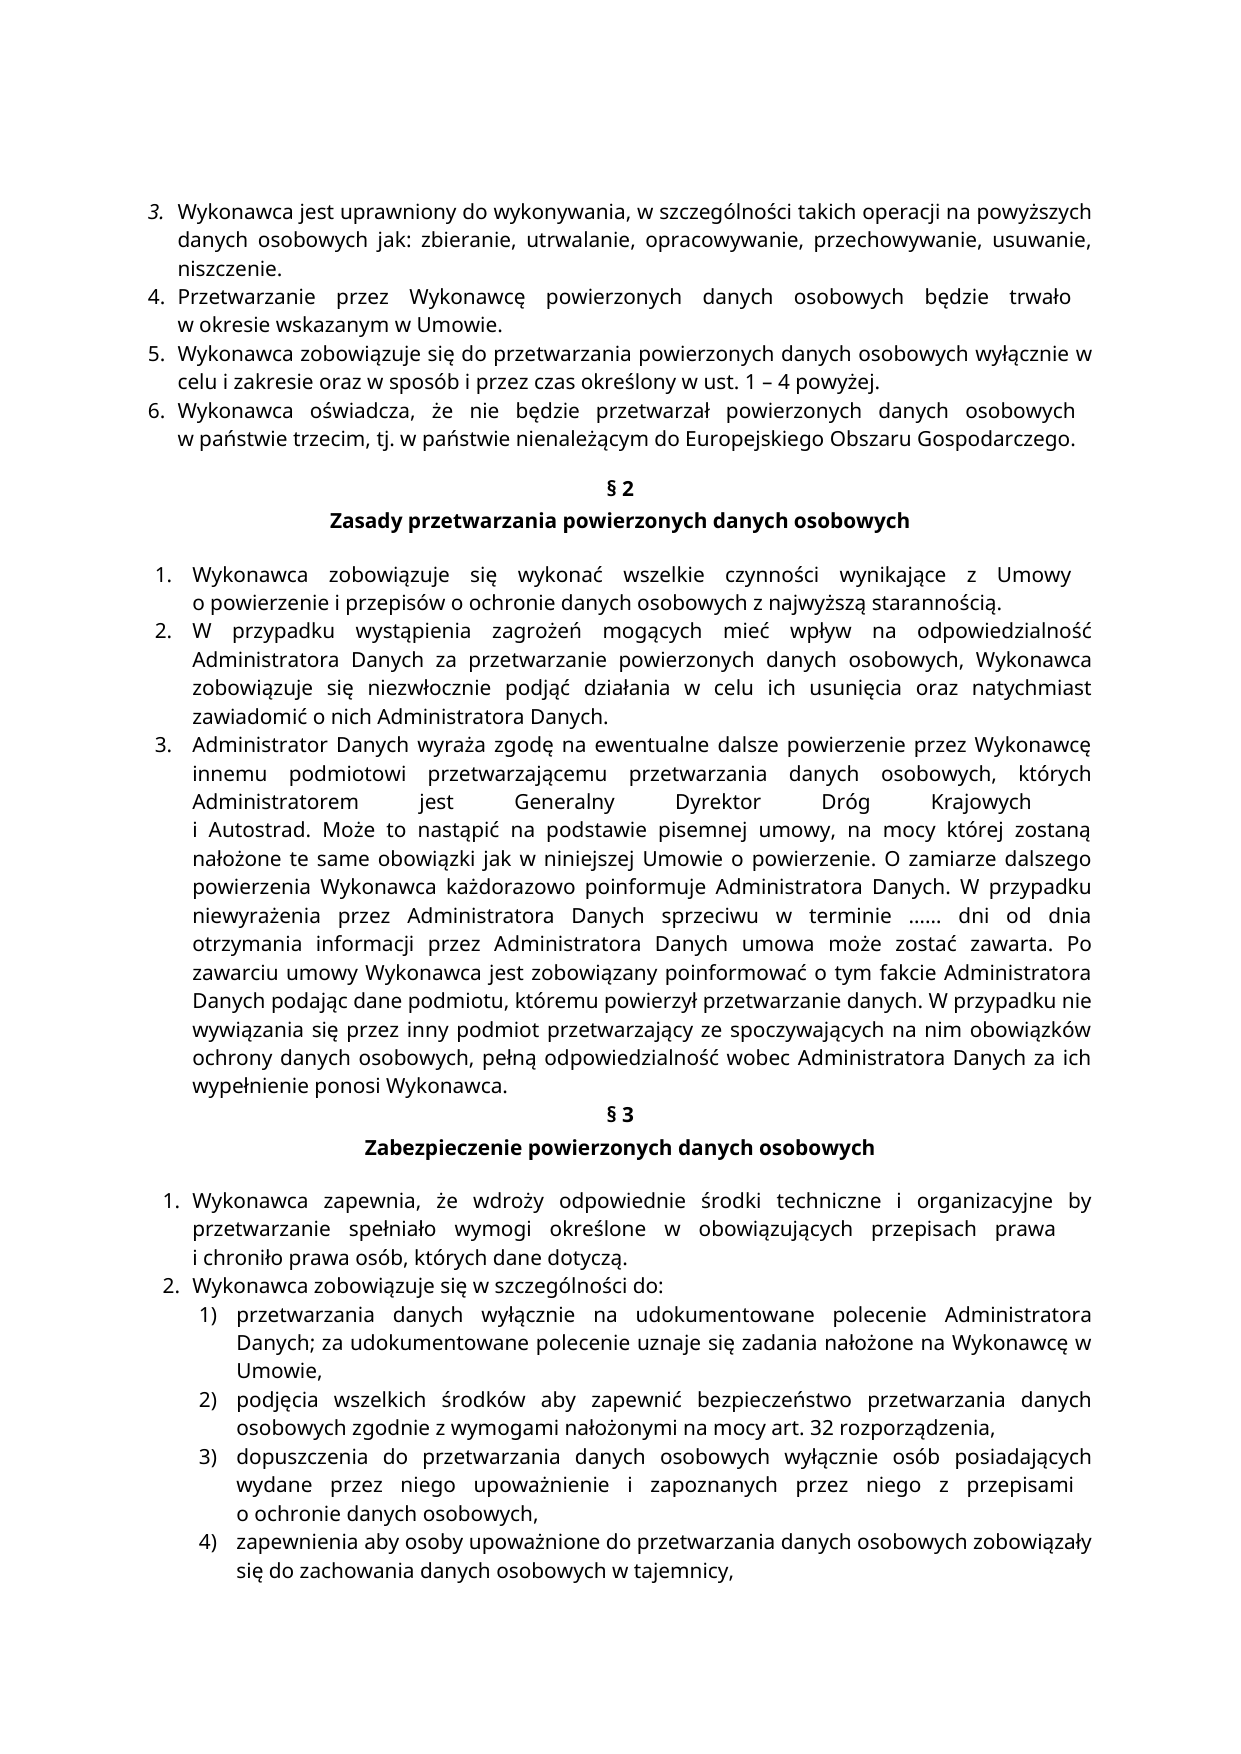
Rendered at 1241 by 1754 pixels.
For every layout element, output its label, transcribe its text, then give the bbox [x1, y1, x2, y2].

list Wykonawca zapewnia, że wdroży odpowiednie środki techniczne i organizacyjne by przetwarzanie spełniało wymogi określone w obowiązujących przepisach prawa i chroniło prawa osób, których dane dotyczą. [162, 1186, 1093, 1271]
list Wykonawca jest uprawniony do wykonywania, w szczególności takich operacji na powyższych danych osobowych jak: zbieranie, utrwalanie, opracowywanie, przechowywanie, usuwanie, niszczenie. [148, 197, 1093, 282]
text § 3 [148, 1100, 1093, 1128]
list dopuszczenia do przetwarzania danych osobowych wyłącznie osób posiadających wydane przez niego upoważnienie i zapoznanych przez niego z przepisami o ochronie danych osobowych, [199, 1442, 1093, 1527]
list przetwarzania danych wyłącznie na udokumentowane polecenie Administratora Danych; za udokumentowane polecenie uznaje się zadania nałożone na Wykonawcę w Umowie, [199, 1300, 1093, 1385]
text Zabezpieczenie powierzonych danych osobowych [148, 1133, 1093, 1161]
text Zasady przetwarzania powierzonych danych osobowych [148, 506, 1093, 535]
list Wykonawca zobowiązuje się do przetwarzania powierzonych danych osobowych wyłącznie w celu i zakresie oraz w sposób i przez czas określony w ust. 1 – 4 powyżej. [148, 339, 1093, 396]
list Wykonawca zobowiązuje się wykonać wszelkie czynności wynikające z Umowy o powierzenie i przepisów o ochronie danych osobowych z najwyższą starannością. [154, 560, 1093, 617]
list podjęcia wszelkich środków aby zapewnić bezpieczeństwo przetwarzania danych osobowych zgodnie z wymogami nałożonymi na mocy art. 32 rozporządzenia, [199, 1385, 1093, 1442]
list zapewnienia aby osoby upoważnione do przetwarzania danych osobowych zobowiązały się do zachowania danych osobowych w tajemnicy, [199, 1527, 1093, 1584]
list W przypadku wystąpienia zagrożeń mogących mieć wpływ na odpowiedzialność Administratora Danych za przetwarzanie powierzonych danych osobowych, Wykonawca zobowiązuje się niezwłocznie podjąć działania w celu ich usunięcia oraz natychmiast zawiadomić o nich Administratora Danych. [154, 617, 1093, 730]
list Przetwarzanie przez Wykonawcę powierzonych danych osobowych będzie trwało w okresie wskazanym w Umowie. [148, 282, 1093, 339]
text § 2 [148, 474, 1093, 502]
list Wykonawca zobowiązuje się w szczególności do: [162, 1271, 1093, 1300]
list Wykonawca oświadcza, że nie będzie przetwarzał powierzonych danych osobowych w państwie trzecim, tj. w państwie nienależącym do Europejskiego Obszaru Gospodarczego. [148, 396, 1093, 453]
list Administrator Danych wyraża zgodę na ewentualne dalsze powierzenie przez Wykonawcę innemu podmiotowi przetwarzającemu przetwarzania danych osobowych, których Administratorem jest Generalny Dyrektor Dróg Krajowych i Autostrad. Może to nastąpić na podstawie pisemnej umowy, na mocy której zostaną nałożone te same obowiązki jak w niniejszej Umowie o powierzenie. O zamiarze dalszego powierzenia Wykonawca każdorazowo poinformuje Administratora Danych. W przypadku niewyrażenia przez Administratora Danych sprzeciwu w terminie …… dni od dnia otrzymania informacji przez Administratora Danych umowa może zostać zawarta. Po zawarciu umowy Wykonawca jest zobowiązany poinformować o tym fakcie Administratora Danych podając dane podmiotu, któremu powierzył przetwarzanie danych. W przypadku nie wywiązania się przez inny podmiot przetwarzający ze spoczywających na nim obowiązków ochrony danych osobowych, pełną odpowiedzialność wobec Administratora Danych za ich wypełnienie ponosi Wykonawca. [154, 730, 1093, 1100]
